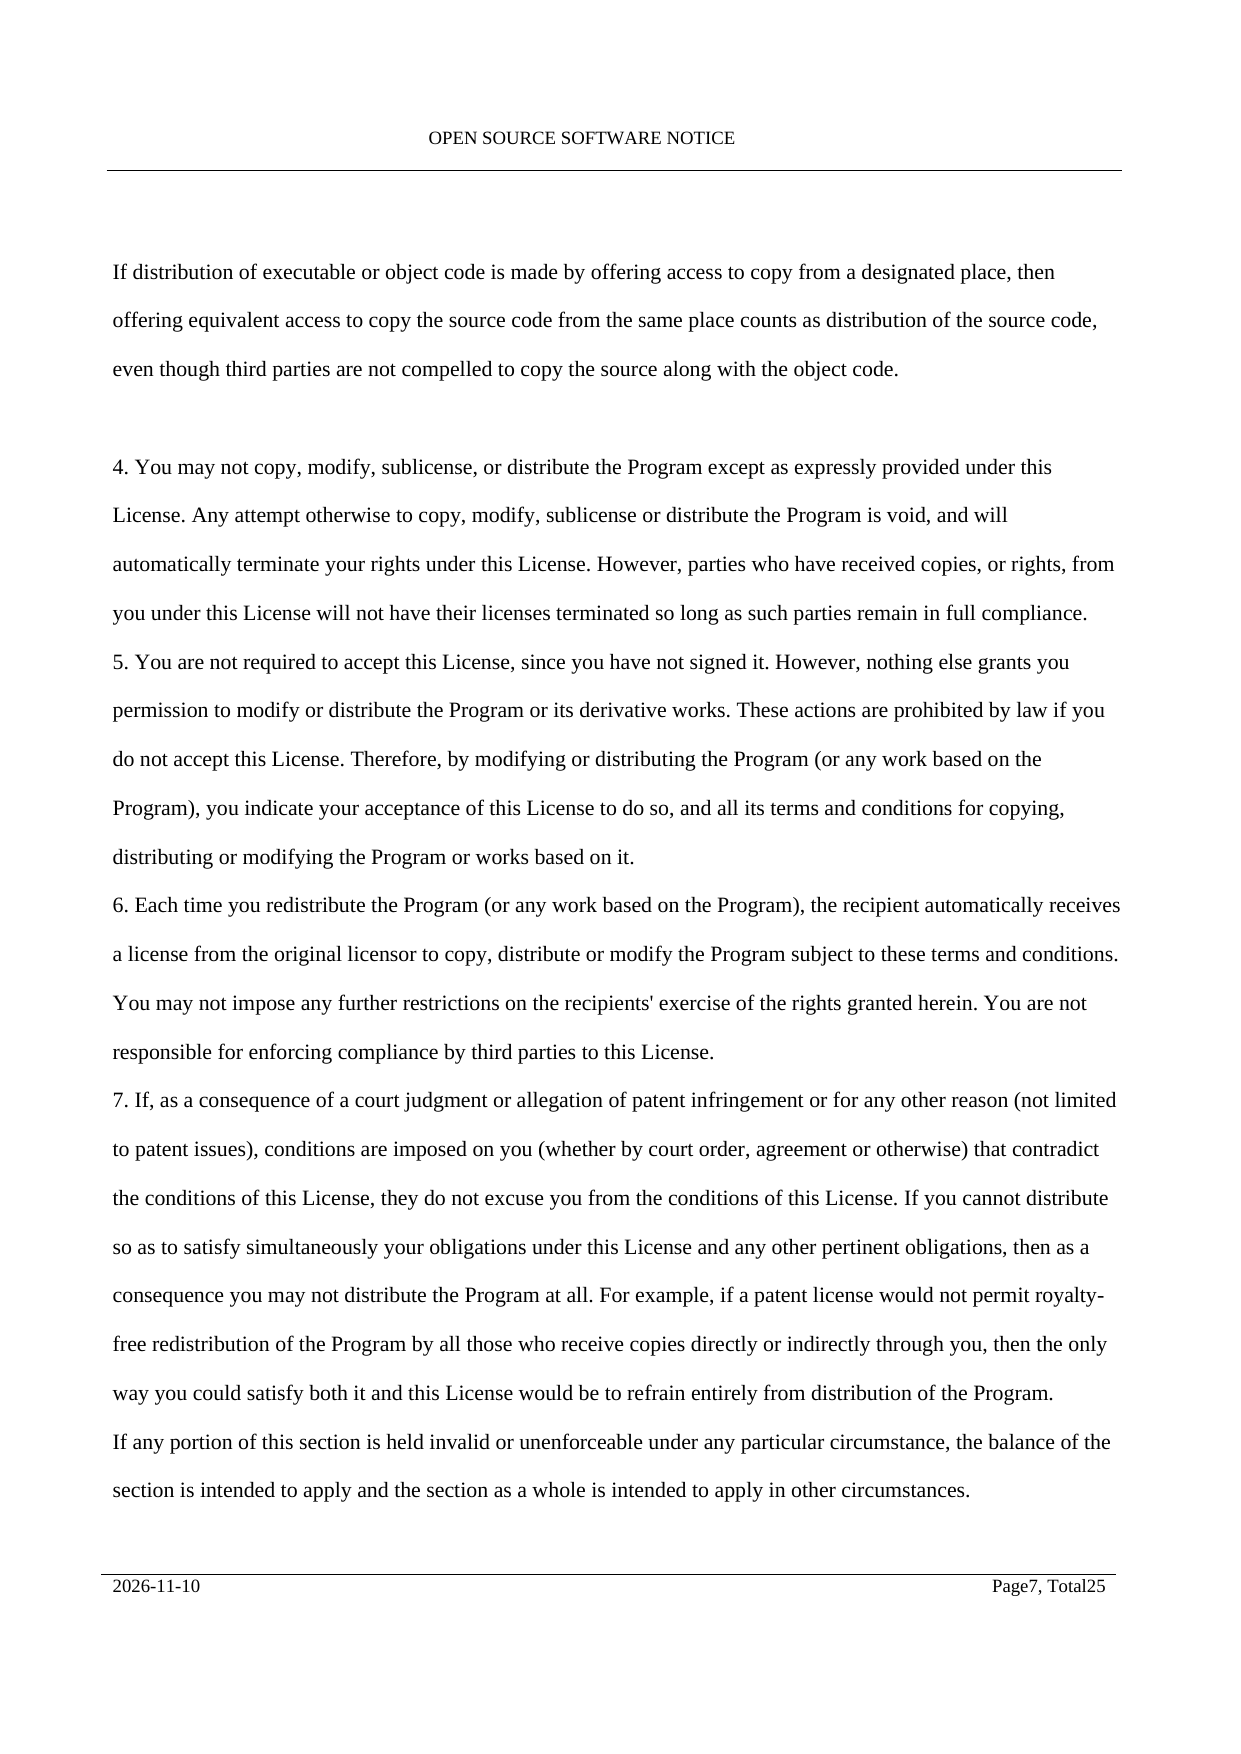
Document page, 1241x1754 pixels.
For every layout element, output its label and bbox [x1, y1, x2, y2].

text [112, 206, 1128, 1506]
